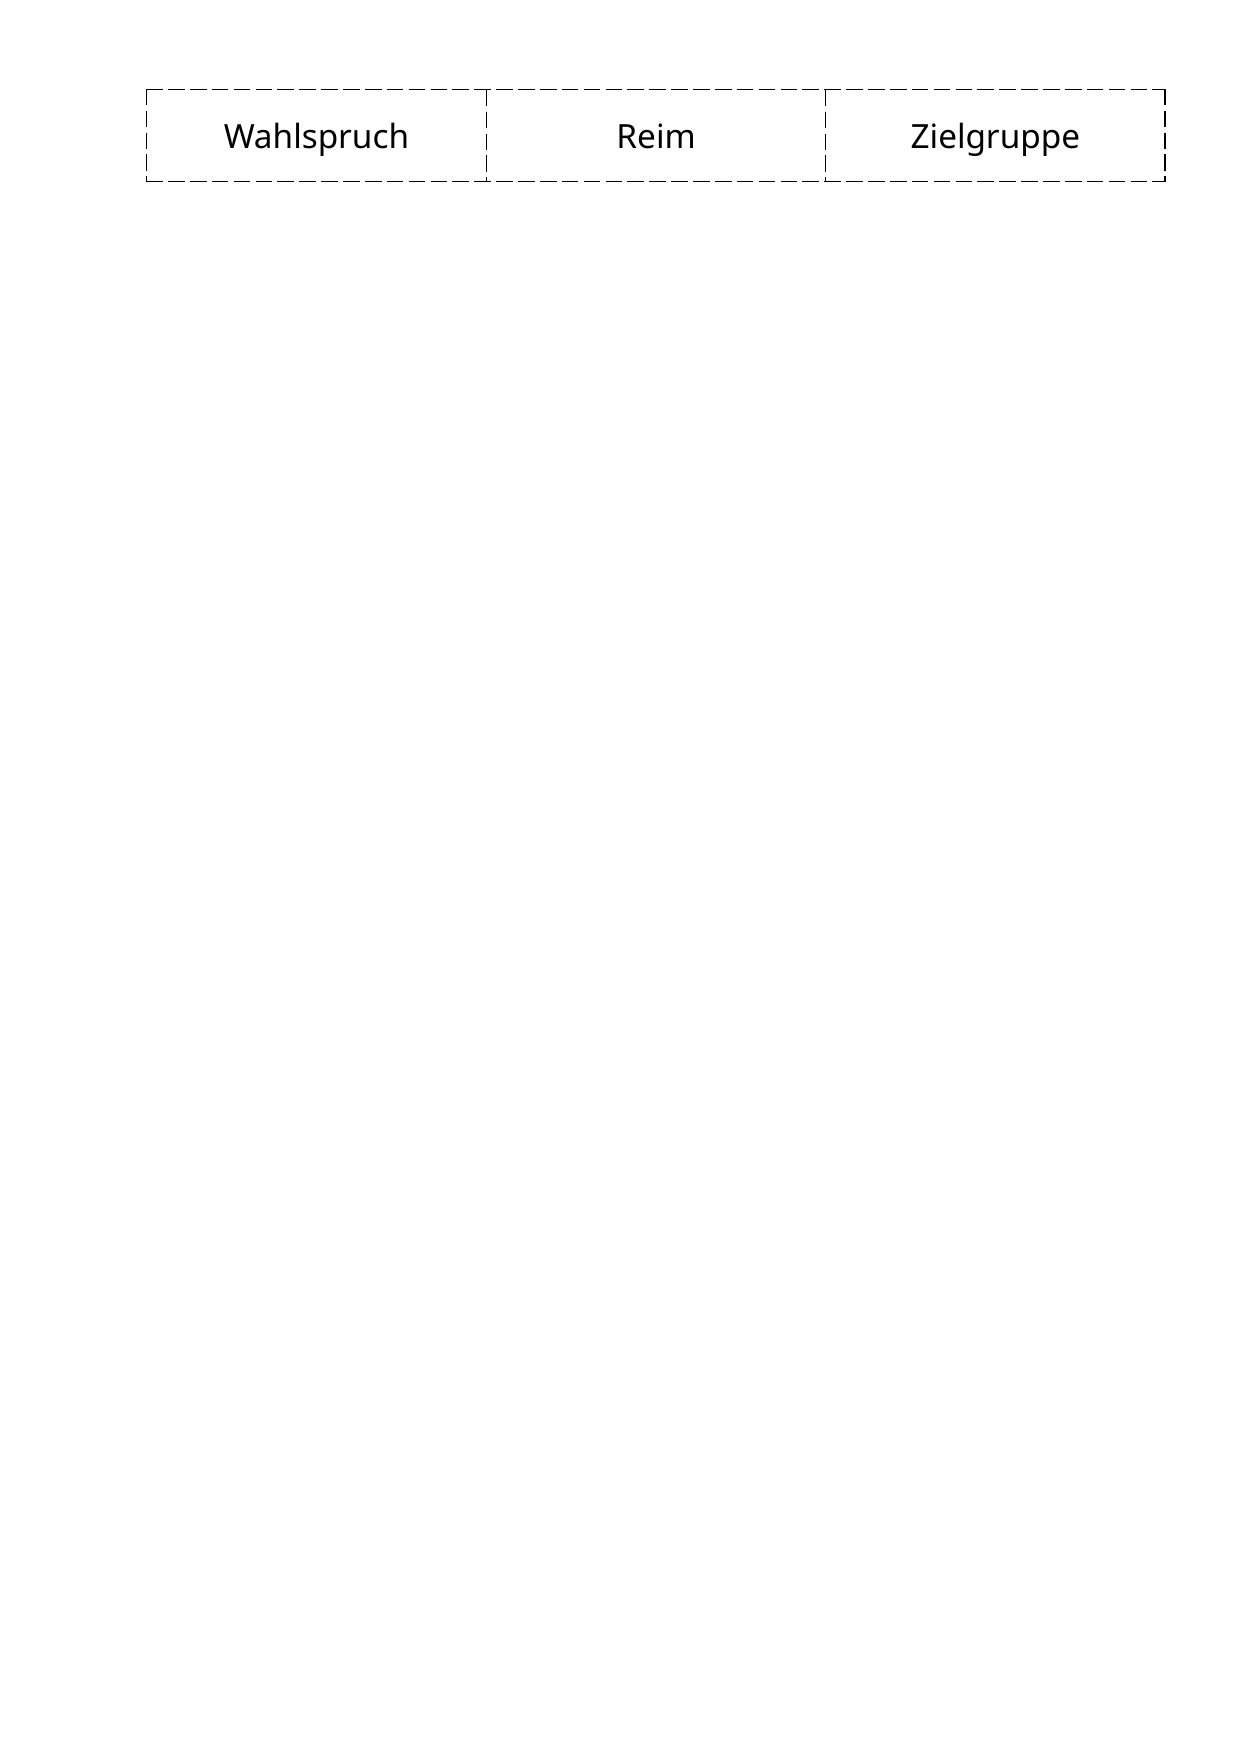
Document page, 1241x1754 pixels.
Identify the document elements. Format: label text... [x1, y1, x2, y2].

table_cell Zielgruppe [826, 89, 1165, 181]
table_cell Reim [486, 89, 826, 181]
table_cell Wahlspruch [147, 89, 486, 181]
